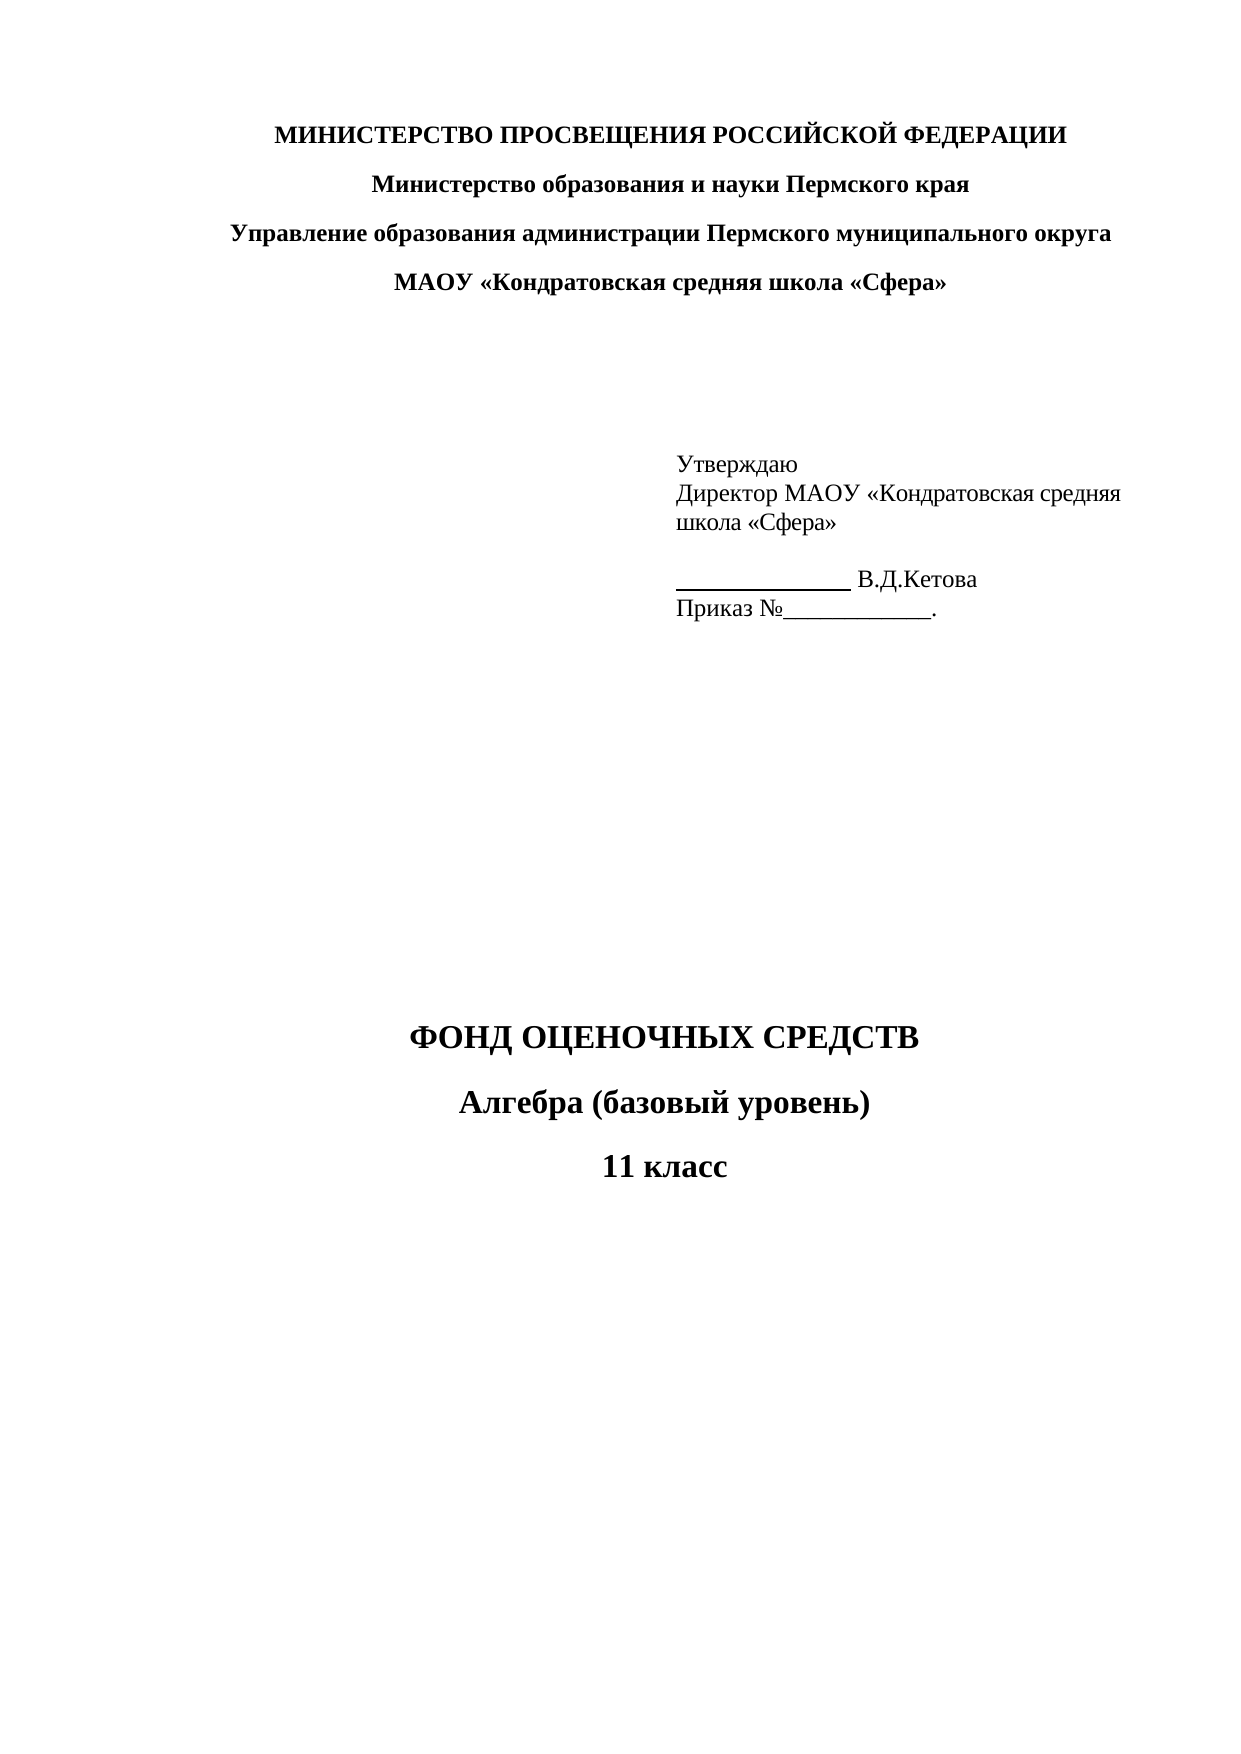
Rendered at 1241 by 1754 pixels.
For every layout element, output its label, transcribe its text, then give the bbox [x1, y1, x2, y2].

text МИНИСТЕРСТВО ПРОСВЕЩЕНИЯ РОССИЙСКОЙ ФЕДЕРАЦИИ [175, 120, 1166, 149]
text МАОУ «Кондратовская средняя школа «Сфера» [175, 267, 1166, 296]
text Утверждаю [676, 449, 1166, 478]
text Управление образования администрации Пермского муниципального округа [175, 218, 1166, 247]
text В.Д.Кетова Приказ №____________. [676, 564, 1012, 622]
text Директор МАОУ «Кондратовская средняя школа «Сфера» [676, 478, 1166, 535]
text Министерство образования и науки Пермского края [175, 169, 1166, 198]
title ФОНД ОЦЕНОЧНЫХ СРЕДСТВ [162, 1017, 1166, 1056]
title Алгебра (базовый уровень) 11 класс [446, 1082, 883, 1185]
